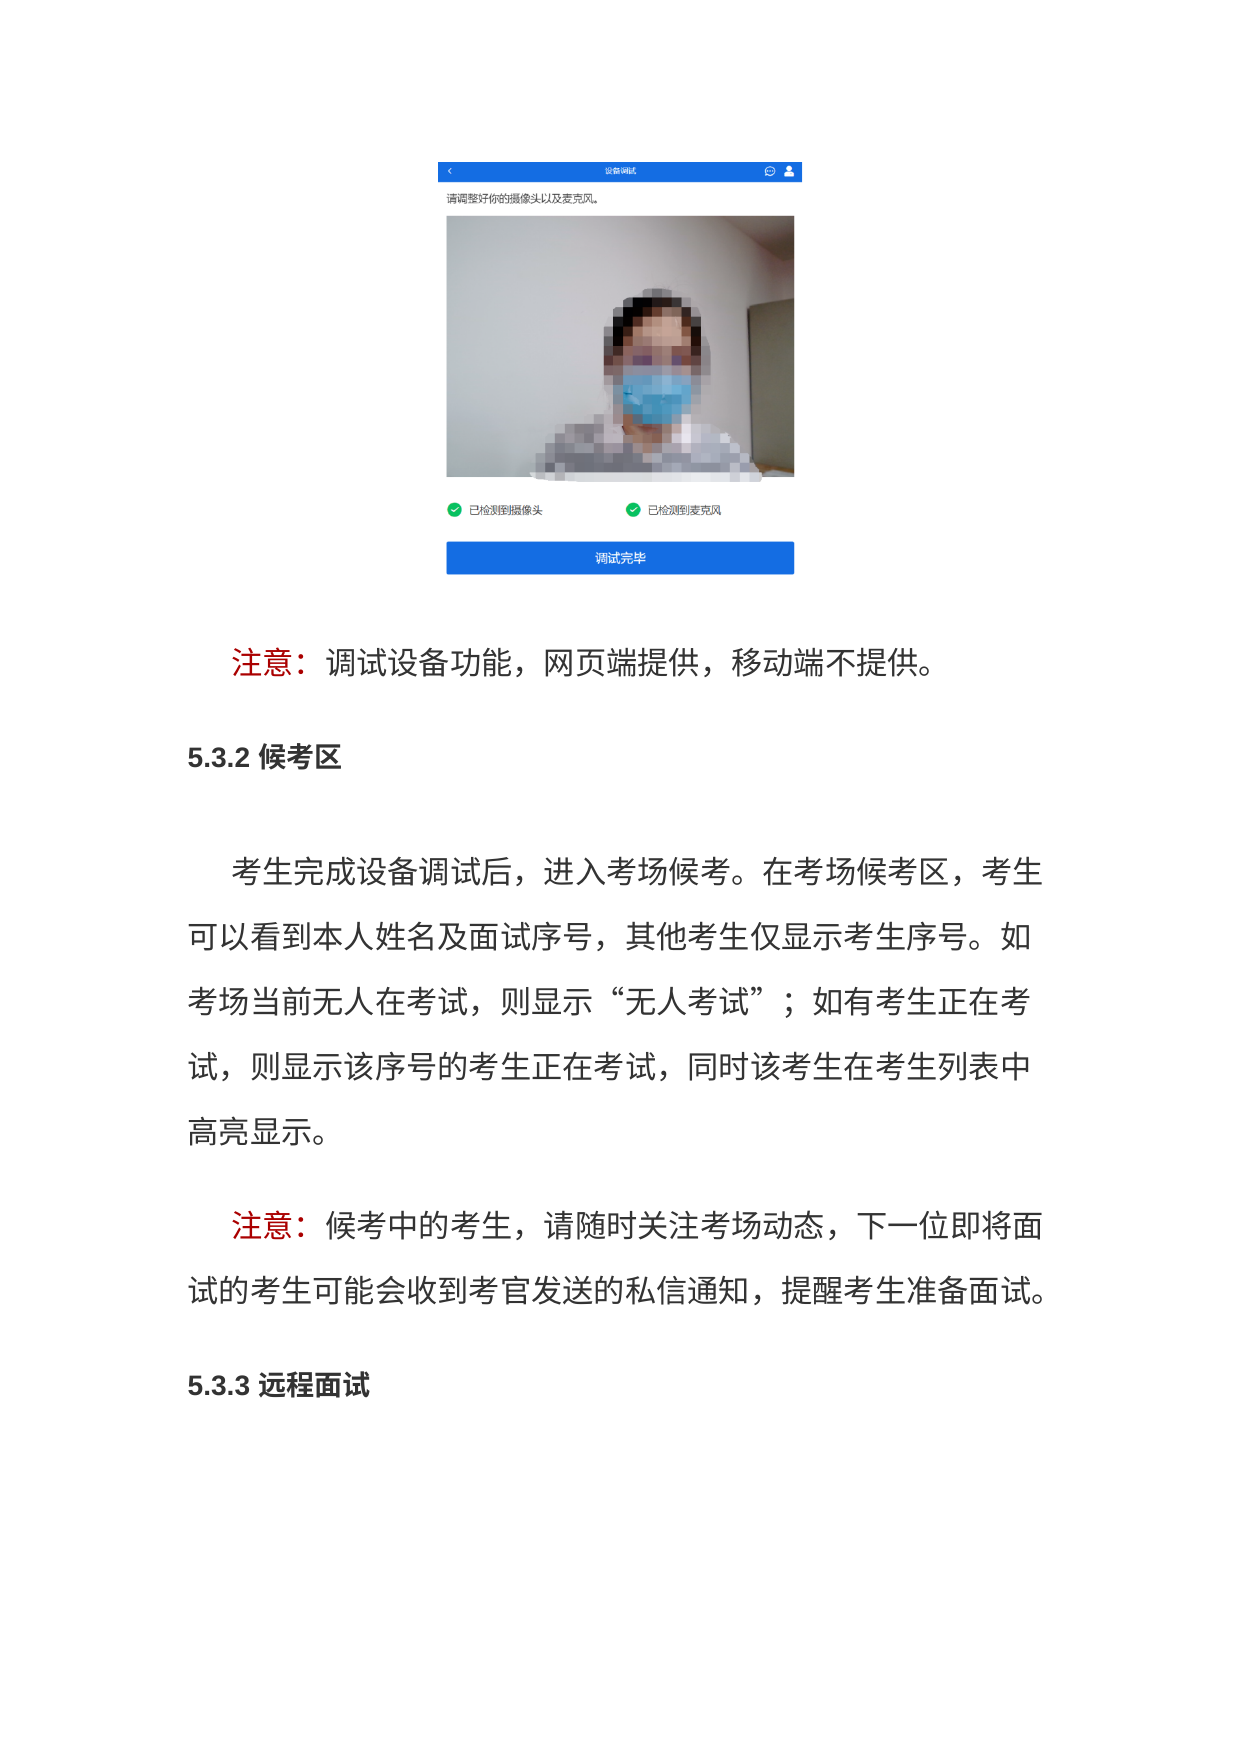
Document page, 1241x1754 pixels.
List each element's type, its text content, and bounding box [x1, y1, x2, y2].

subtitle 5.3.2 候考区 [187, 723, 1053, 788]
text 考生完成设备调试后，进入考场候考。在考场候考区，考生可以看到本人姓名及面试序号，其他考生仅显示考生序号。如考场当前无人在考试，则显示“无人考试”；如有考生正在考试，则显示该序号的考生正在考试，同时该考生在考生列表中高亮显示。 [187, 837, 1053, 1162]
picture [438, 162, 803, 579]
subtitle 5.3.3 远程面试 [187, 1351, 1053, 1416]
text 注意：调试设备功能，网页端提供，移动端不提供。 [187, 628, 1053, 693]
text 注意：候考中的考生，请随时关注考场动态，下一位即将面试的考生可能会收到考官发送的私信通知，提醒考生准备面试。 [187, 1191, 1053, 1321]
